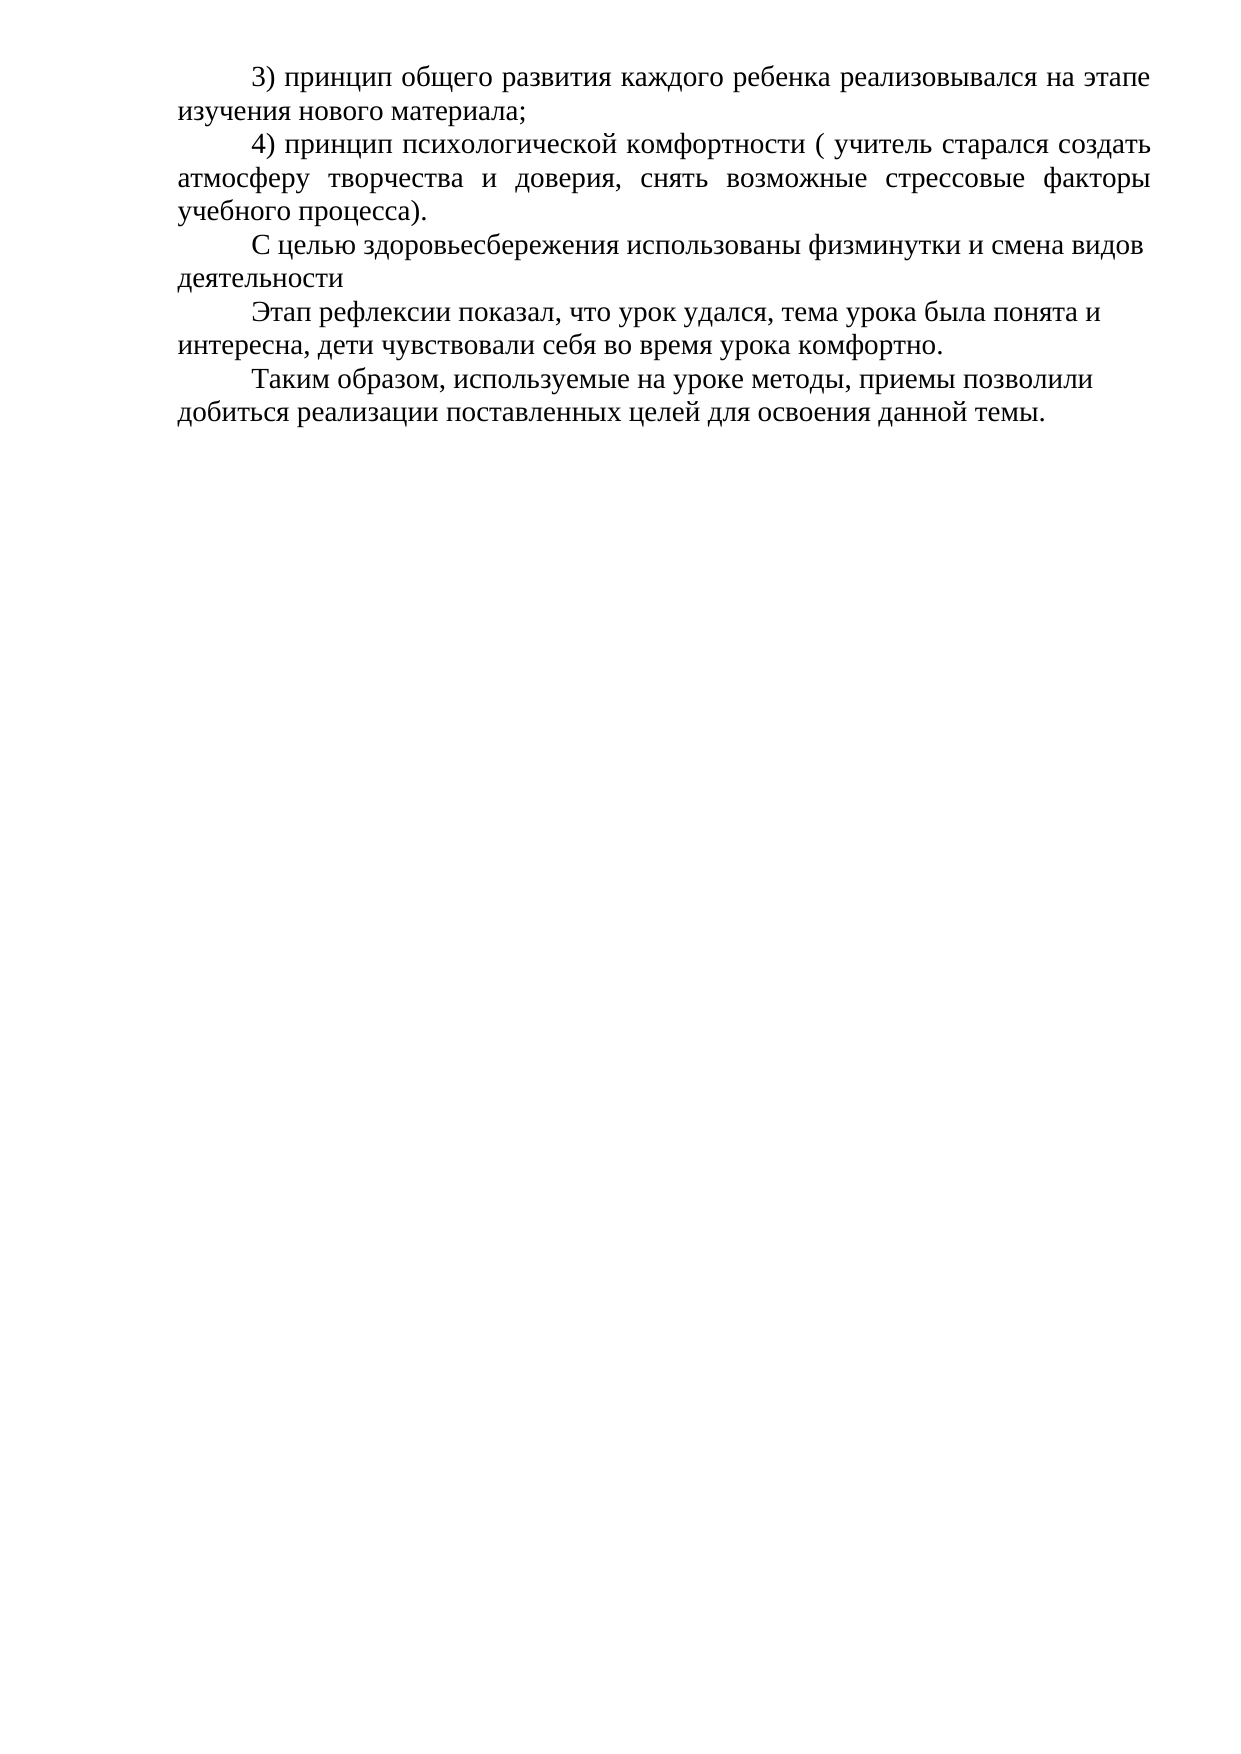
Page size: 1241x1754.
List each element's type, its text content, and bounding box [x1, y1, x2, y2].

text С целью здоровьесбережения использованы физминутки и смена видов деятельности [177, 227, 1152, 294]
text Этап рефлексии показал, что урок удался, тема урока была понята и интересна, дети чувствовали себя во время урока комфортно. Таким образом, используемые на уроке методы, приемы позволили добиться реализации поставленных целей для освоения данной темы. [177, 294, 1152, 428]
text 4) принцип психологической комфортности ( учитель старался создать атмосферу творчества и доверия, снять возможные стрессовые факторы учебного процесса). [177, 126, 1152, 227]
text 3) принцип общего развития каждого ребенка реализовывался на этапе изучения нового материала; [177, 59, 1152, 126]
